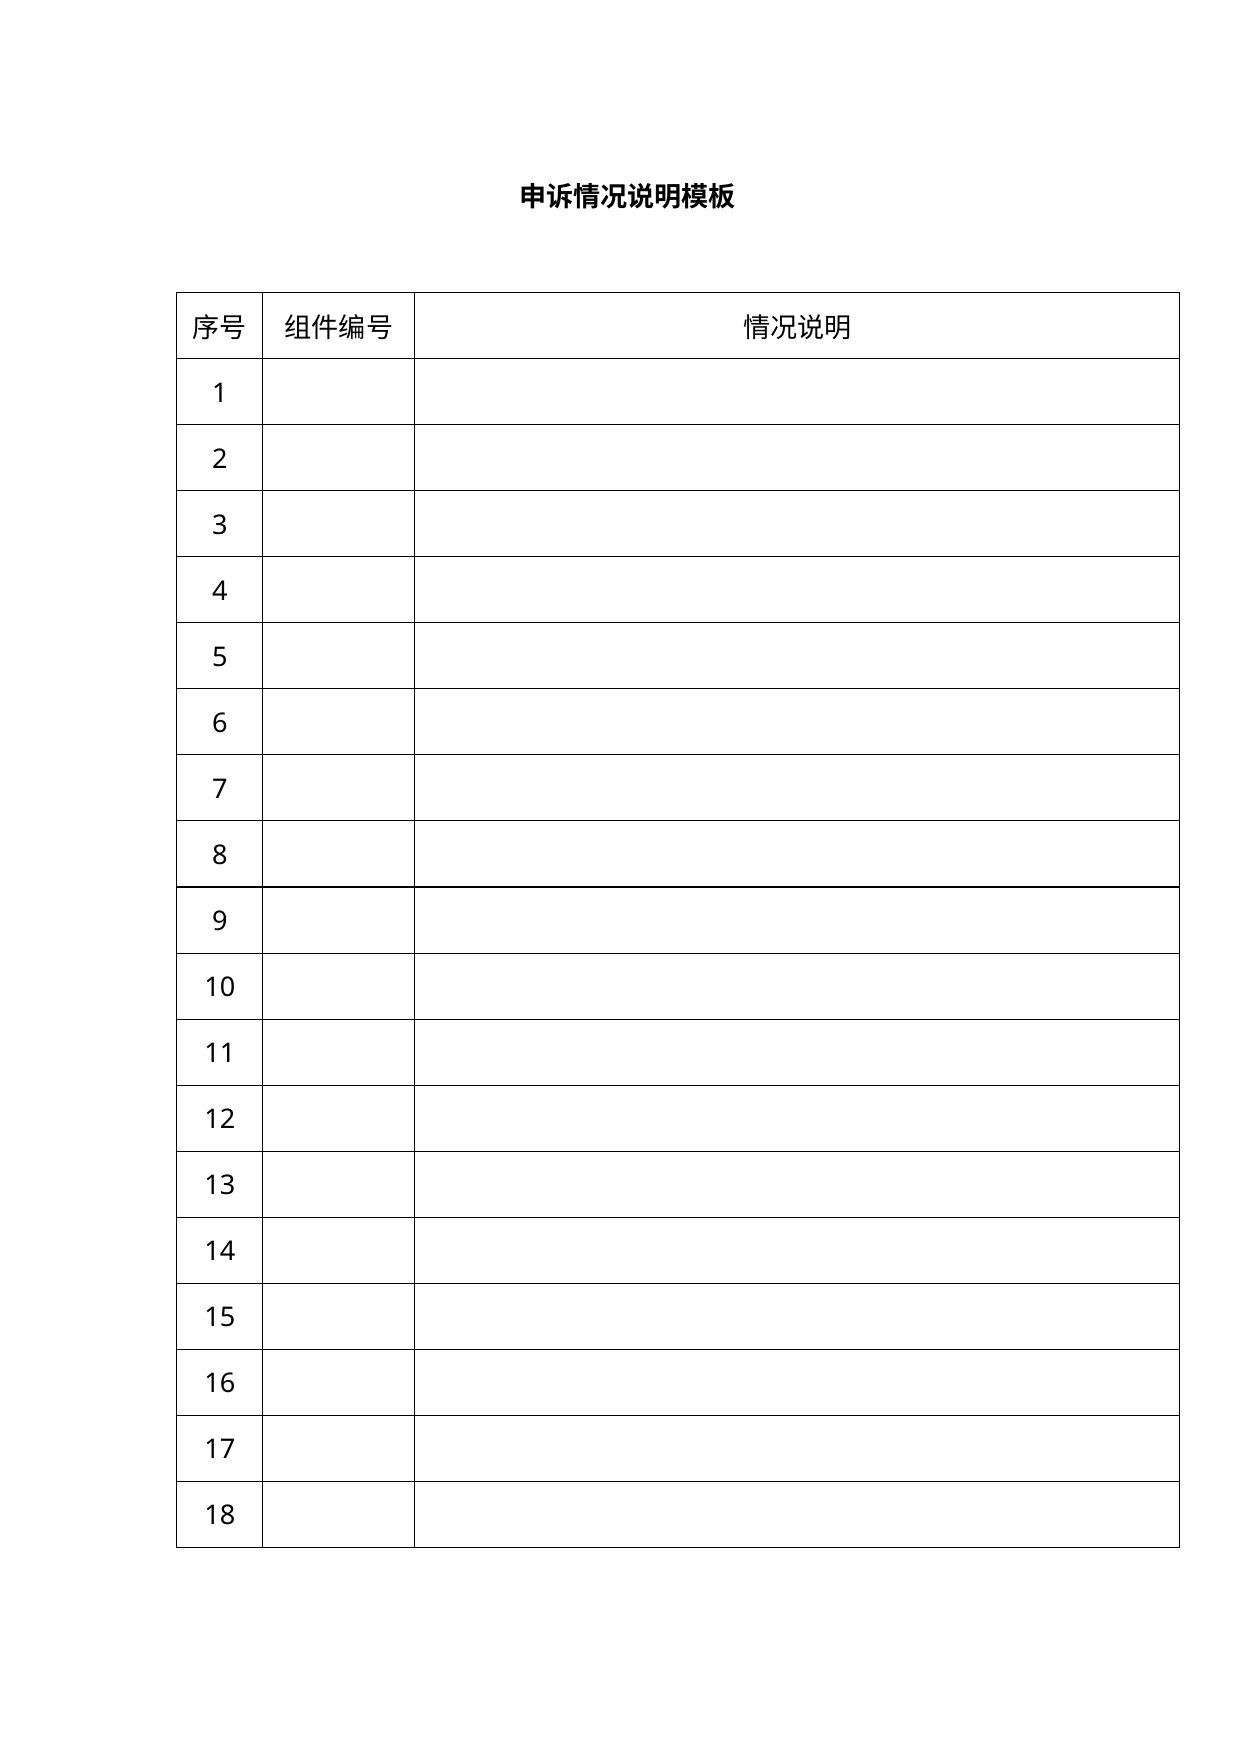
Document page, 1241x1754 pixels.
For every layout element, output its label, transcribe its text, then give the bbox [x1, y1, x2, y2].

table_cell 3 [177, 491, 262, 556]
table_cell [263, 888, 414, 952]
table_cell [415, 689, 1179, 754]
table_header 序号 [177, 293, 262, 358]
table_cell 8 [177, 821, 262, 886]
table_cell [415, 1218, 1179, 1283]
table_cell 1 [177, 359, 262, 424]
table_cell [263, 1284, 414, 1349]
table_cell [263, 557, 414, 622]
table_cell 5 [177, 623, 262, 688]
table_cell [263, 623, 414, 688]
table_cell [415, 1350, 1179, 1415]
table_cell [263, 1350, 414, 1415]
table_cell [415, 821, 1179, 886]
table_header 情况说明 [415, 293, 1179, 358]
table_cell [415, 1416, 1179, 1481]
table_cell [263, 755, 414, 820]
table_cell 7 [177, 755, 262, 820]
table_cell 9 [177, 888, 262, 952]
table_cell [263, 1152, 414, 1217]
table_cell [415, 954, 1179, 1018]
text 申诉情况说明模板 [187, 162, 1053, 227]
table_cell [263, 491, 414, 556]
table_cell 2 [177, 425, 262, 490]
table_cell [263, 689, 414, 754]
table_cell [415, 1152, 1179, 1217]
table_cell 6 [177, 689, 262, 754]
table_cell [263, 1020, 414, 1084]
table_header 组件编号 [263, 293, 414, 358]
table_cell [415, 359, 1179, 424]
table_cell [415, 623, 1179, 688]
table_cell [415, 1086, 1179, 1151]
table_cell 17 [177, 1416, 262, 1481]
table_cell [263, 1086, 414, 1151]
table_cell [415, 557, 1179, 622]
table_cell [263, 954, 414, 1018]
table_cell 10 [177, 954, 262, 1018]
table_cell [415, 1020, 1179, 1084]
table_cell [263, 1416, 414, 1481]
table_cell 13 [177, 1152, 262, 1217]
table_cell [263, 1482, 414, 1547]
table_cell [263, 1218, 414, 1283]
table_cell [263, 359, 414, 424]
table_cell [415, 1482, 1179, 1547]
table_cell [263, 425, 414, 490]
table_cell [415, 1284, 1179, 1349]
table_cell 16 [177, 1350, 262, 1415]
table_cell 14 [177, 1218, 262, 1283]
table_cell [415, 425, 1179, 490]
table_cell 4 [177, 557, 262, 622]
table_cell [415, 755, 1179, 820]
table_cell [415, 888, 1179, 952]
table_cell 15 [177, 1284, 262, 1349]
table_cell [415, 491, 1179, 556]
table_cell [263, 821, 414, 886]
table_cell 12 [177, 1086, 262, 1151]
table_cell 18 [177, 1482, 262, 1547]
table_cell 11 [177, 1020, 262, 1084]
